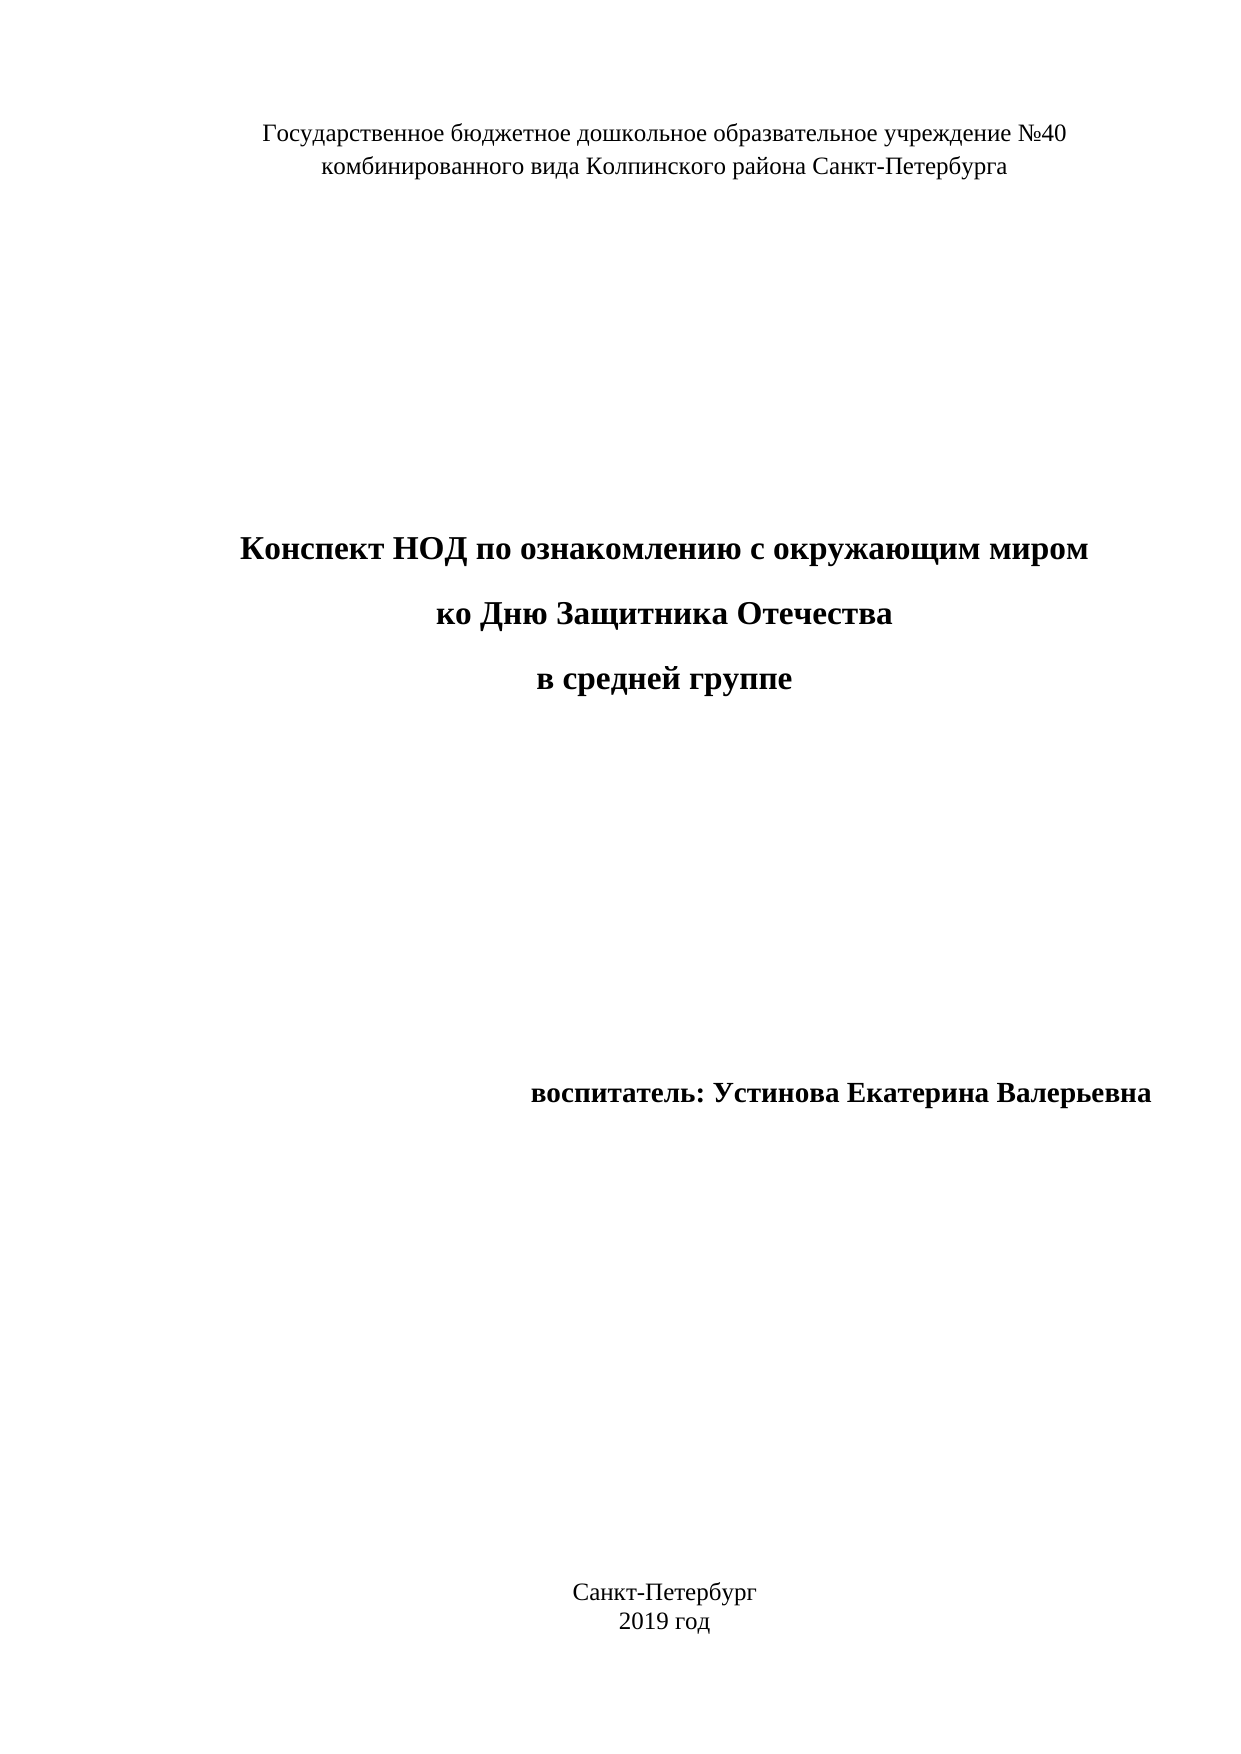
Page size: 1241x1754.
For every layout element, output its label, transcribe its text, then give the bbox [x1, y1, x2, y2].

text воспитатель: Устинова Екатерина Валерьевна [177, 1075, 1152, 1108]
text 2019 год [177, 1606, 1152, 1635]
text в средней группе [177, 658, 1152, 696]
text Государственное бюджетное дошкольное образвательное учреждение №40 комбинированного вида Колпинского района Санкт-Петербурга [177, 118, 1152, 180]
text Конспект НОД по ознакомлению с окружающим миром [177, 528, 1152, 566]
text ко Дню Защитника Отечества [177, 593, 1152, 631]
text Санкт-Петербург [177, 1577, 1152, 1606]
